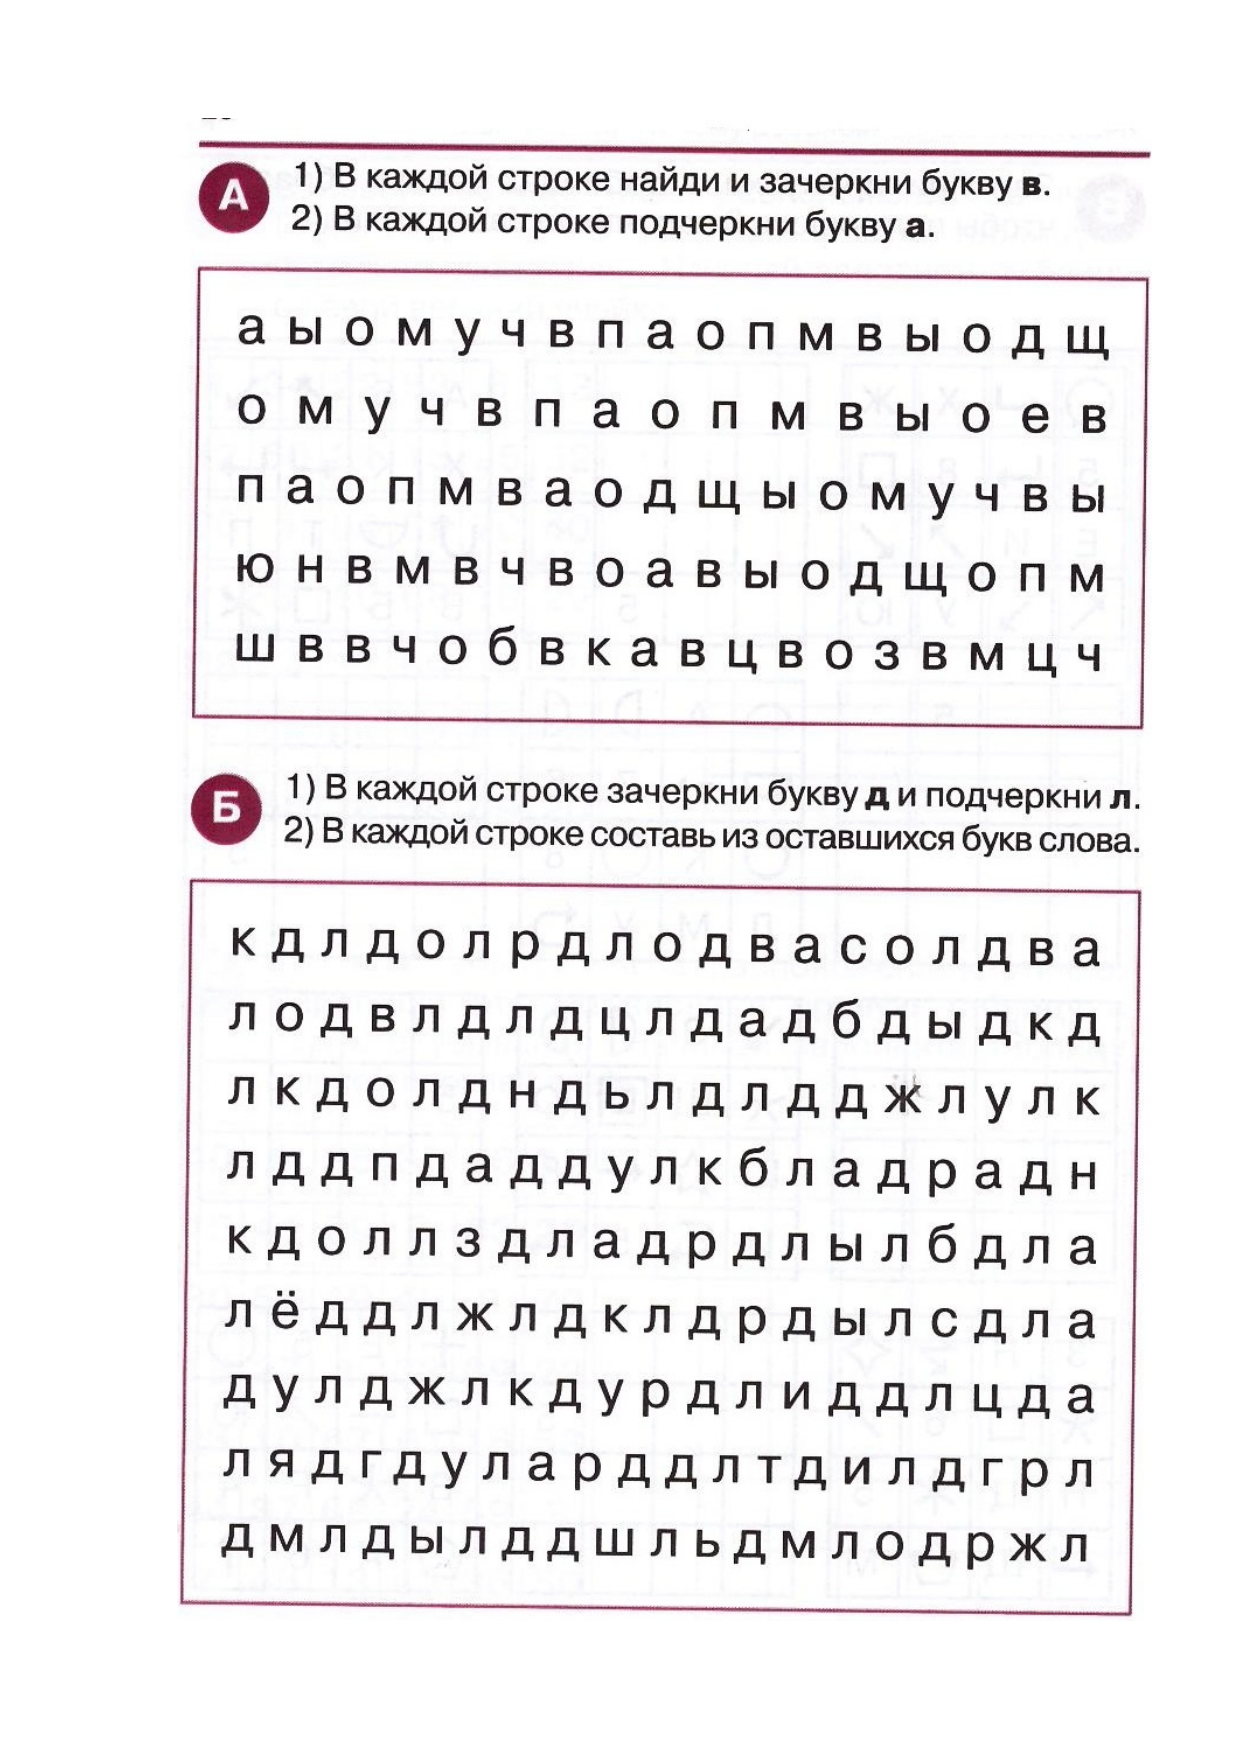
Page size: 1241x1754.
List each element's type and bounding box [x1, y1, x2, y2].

picture [177, 118, 1152, 1621]
